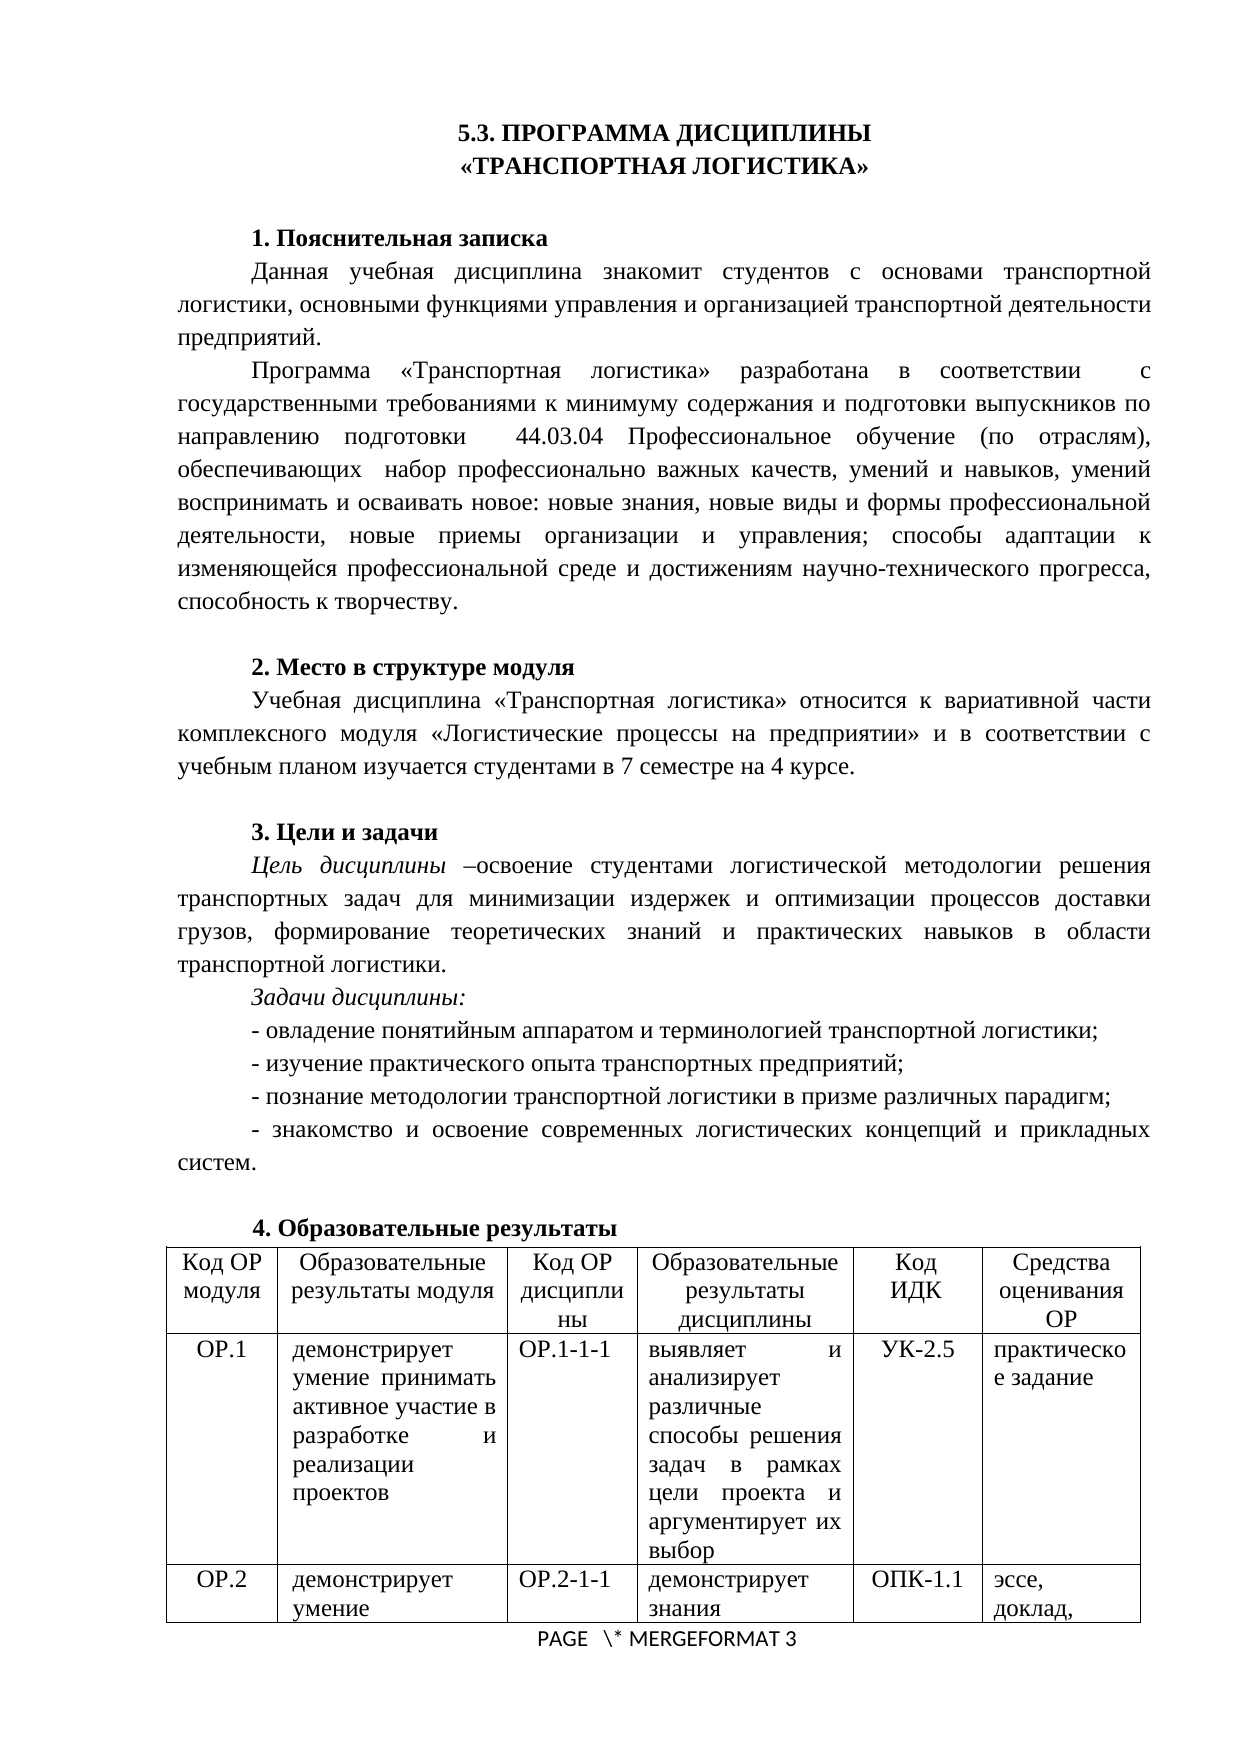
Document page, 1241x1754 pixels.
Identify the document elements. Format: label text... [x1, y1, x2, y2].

text - овладение понятийным аппаратом и терминологией транспортной логистики; [177, 1015, 1152, 1044]
table_cell ОР.1 [167, 1334, 277, 1564]
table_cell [983, 1565, 1140, 1622]
text - знакомство и освоение современных логистических концепций и прикладных систем. [177, 1114, 1152, 1176]
table_header Образовательные результаты дисциплины [638, 1248, 853, 1333]
text 1. Пояснительная записка [177, 223, 1152, 251]
table_cell ОР.1-1-1 [508, 1334, 637, 1564]
table_cell ОР.2 [167, 1565, 277, 1622]
table_cell выявляет и анализирует различные способы решения задач в рамках цели проекта и аргументирует их выбор [638, 1334, 853, 1564]
table_header Код ОР дисциплины [508, 1248, 637, 1333]
text Данная учебная дисциплина знакомит студентов с основами транспортной логистики, основными функциями управления и организацией транспортной деятельности предприятий. [177, 256, 1152, 351]
text Учебная дисциплина «Транспортная логистика» относится к вариативной части комплексного модуля «Логистические процессы на предприятии» и в соответствии с учебным планом изучается студентами в 7 семестре на 4 курсе. [177, 685, 1152, 780]
table_header Код ИДК [854, 1248, 982, 1333]
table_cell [278, 1565, 507, 1622]
table_cell практическое задание [983, 1334, 1140, 1564]
table_header Код ОР модуля [167, 1248, 277, 1333]
table_header Средства оценивания ОР [983, 1248, 1140, 1333]
text Задачи дисциплины: [177, 982, 1152, 1011]
table_header Образовательные результаты модуля [278, 1248, 507, 1333]
list 4. Образовательные результаты [252, 1213, 1152, 1242]
text Программа «Транспортная логистика» разработана в соответствии с государственными требованиями к минимуму содержания и подготовки выпускников по направлению подготовки 44.03.04 Профессиональное обучение (по отраслям), обеспечивающих набор профессионально важных качеств, умений и навыков, умений воспринимать и осваивать новое: новые знания, новые виды и формы профессиональной деятельности, новые приемы организации и управления; способы адаптации к изменяющейся профессиональной среде и достижениям научно-технического прогресса, способность к творчеству. [177, 355, 1152, 615]
table_cell демонстрирует умение принимать активное участие в разработке и реализации проектов [278, 1334, 507, 1564]
text 5.3. ПРОГРАММА ДИСЦИПЛИНЫ [177, 118, 1152, 147]
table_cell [638, 1565, 853, 1622]
table_cell ОПК-1.1 [854, 1565, 982, 1622]
table_cell УК-2.5 [854, 1334, 982, 1564]
text 3. Цели и задачи [177, 817, 1152, 846]
table_cell ОР.2-1-1 [508, 1565, 637, 1622]
text «Транспортная логистика» [177, 151, 1152, 180]
text Цель дисциплины –освоение студентами логистической методологии решения транспортных задач для минимизации издержек и оптимизации процессов доставки грузов, формирование теоретических знаний и практических навыков в области транспортной логистики. [177, 850, 1152, 978]
text 2. Место в структуре модуля [177, 652, 1152, 681]
text - познание методологии транспортной логистики в призме различных парадигм; [177, 1081, 1152, 1110]
text - изучение практического опыта транспортных предприятий; [177, 1048, 1152, 1077]
